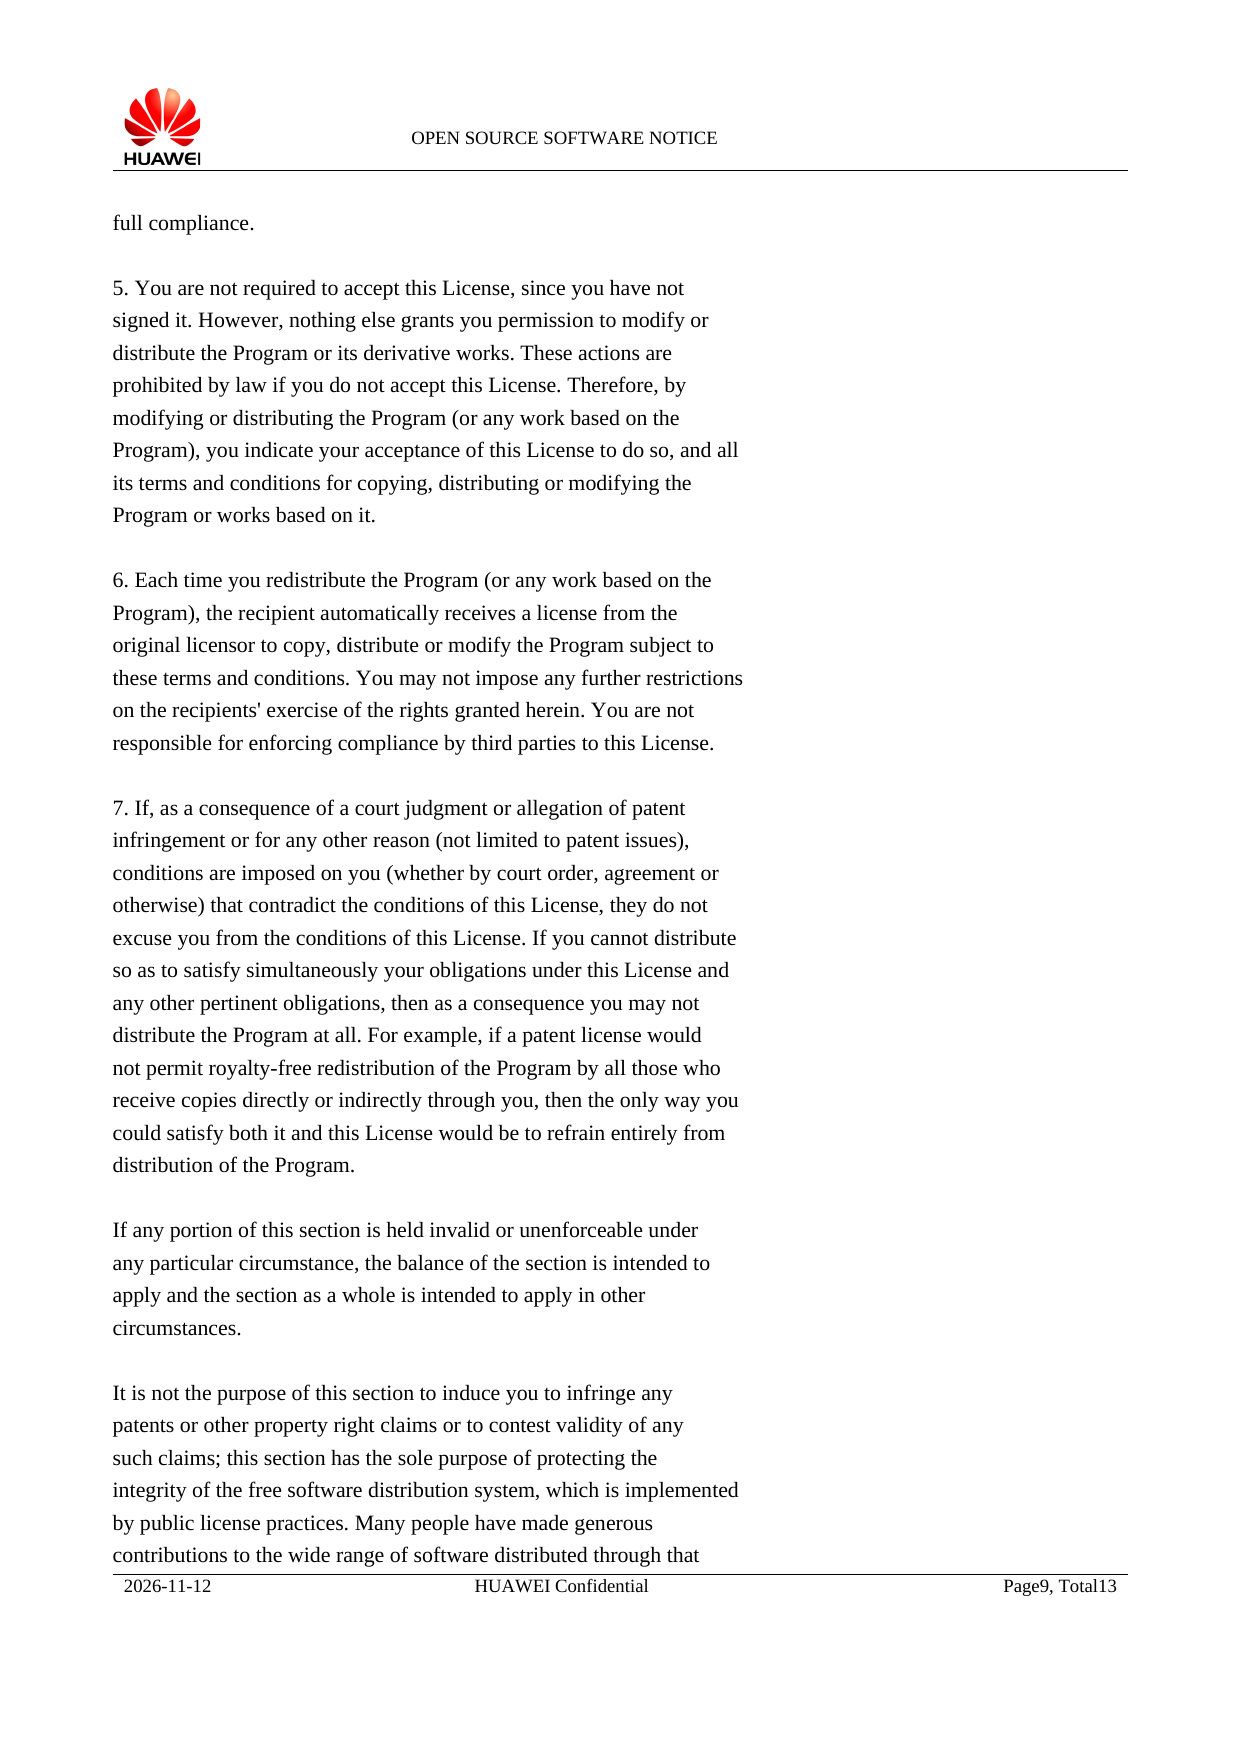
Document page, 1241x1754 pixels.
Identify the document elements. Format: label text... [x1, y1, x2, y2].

picture [124, 88, 201, 165]
